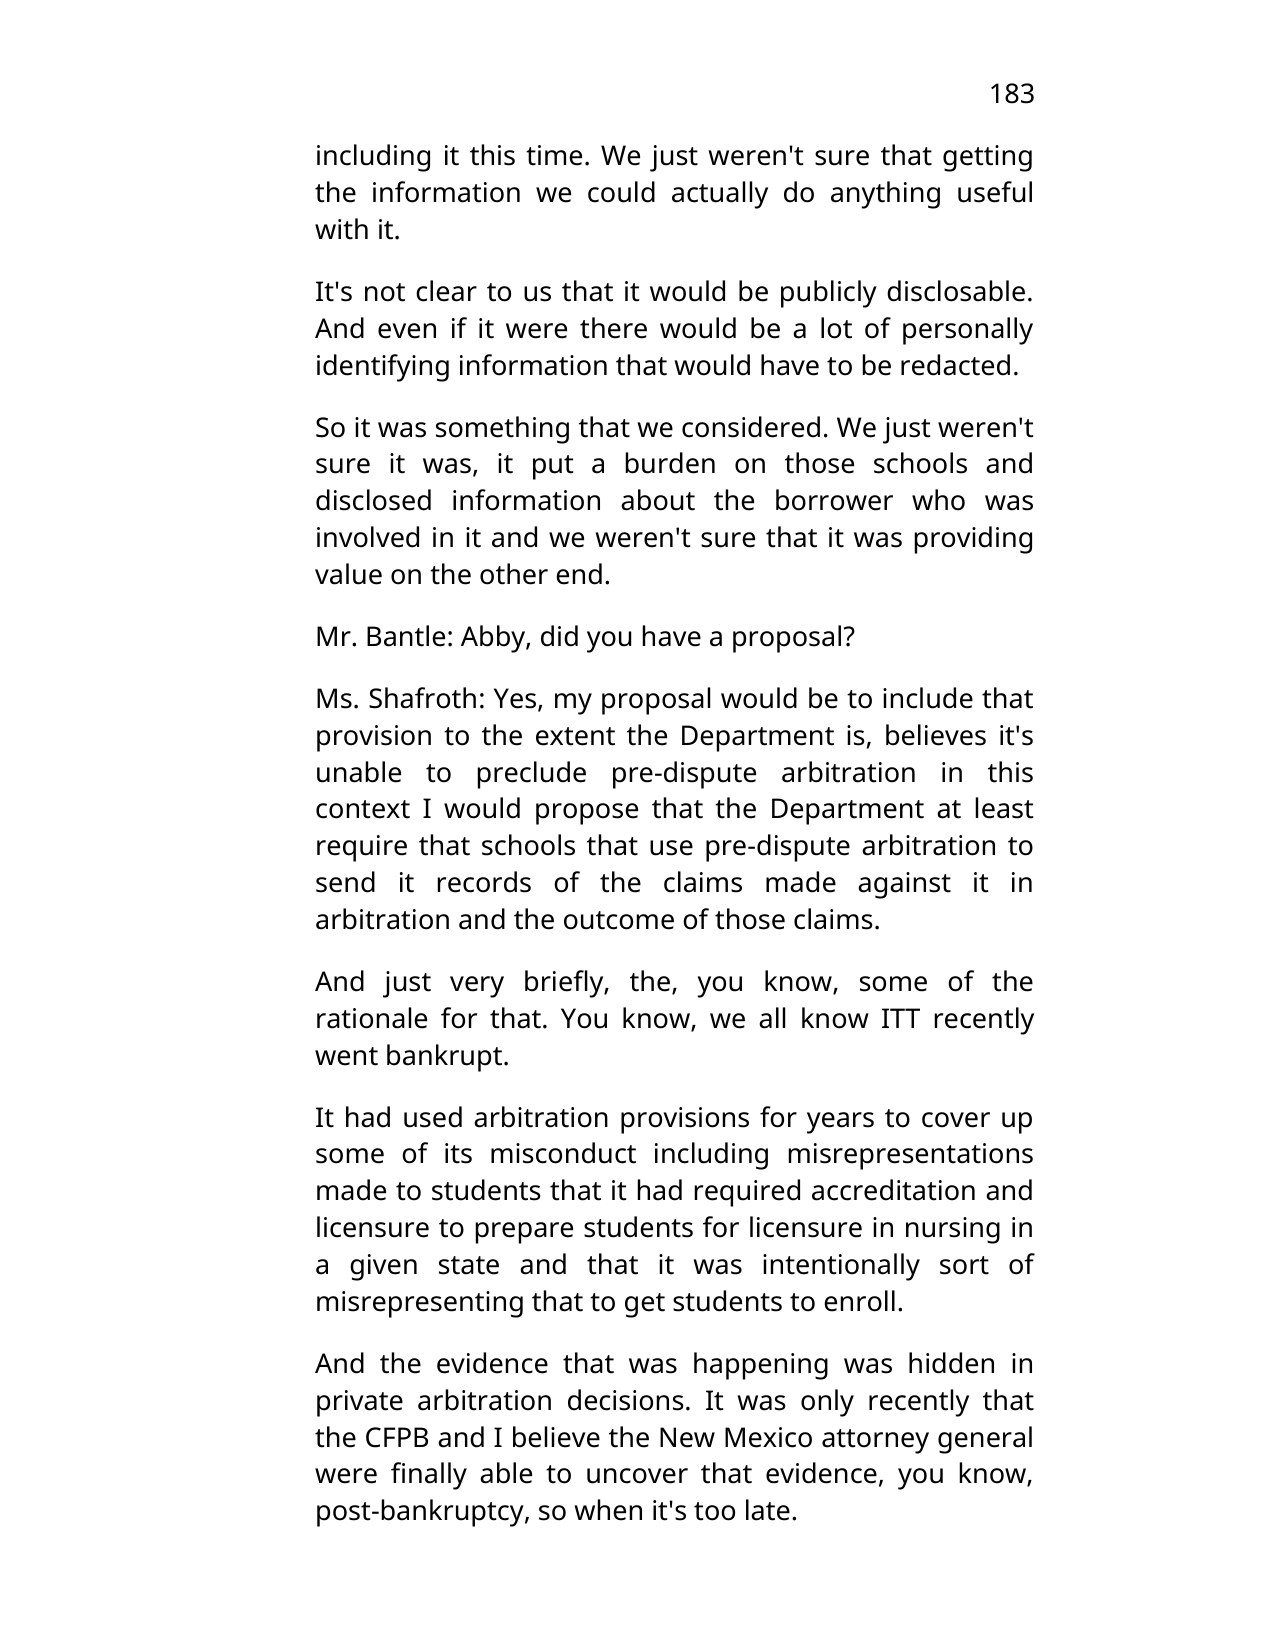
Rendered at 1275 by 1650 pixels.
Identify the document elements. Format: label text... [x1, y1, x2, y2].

text So it was something that we considered. We just weren't sure it was, it put a burden on those schools and disclosed information about the borrower who was involved in it and we weren't sure that it was providing value on the other end. [315, 408, 1035, 592]
text Mr. Bantle: Abby, did you have a proposal? [315, 617, 1035, 654]
text Ms. Shafroth: Yes, my proposal would be to include that provision to the extent the Department is, believes it's unable to preclude pre-dispute arbitration in this context I would propose that the Department at least require that schools that use pre-dispute arbitration to send it records of the claims made against it in arbitration and the outcome of those claims. [315, 679, 1035, 937]
text And just very briefly, the, you know, some of the rationale for that. You know, we all know ITT recently went bankrupt. [315, 962, 1035, 1073]
text It's not clear to us that it would be publicly disclosable. And even if it were there would be a lot of personally identifying information that would have to be redacted. [315, 272, 1035, 383]
text And the evidence that was happening was hidden in private arbitration decisions. It was only recently that the CFPB and I believe the New Mexico attorney general were finally able to uncover that evidence, you know, post-bankruptcy, so when it's too late. [315, 1344, 1035, 1529]
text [315, 137, 1035, 247]
text It had used arbitration provisions for years to cover up some of its misconduct including misrepresentations made to students that it had required accreditation and licensure to prepare students for licensure in nursing in a given state and that it was intentionally sort of misrepresenting that to get students to enroll. [315, 1098, 1035, 1319]
